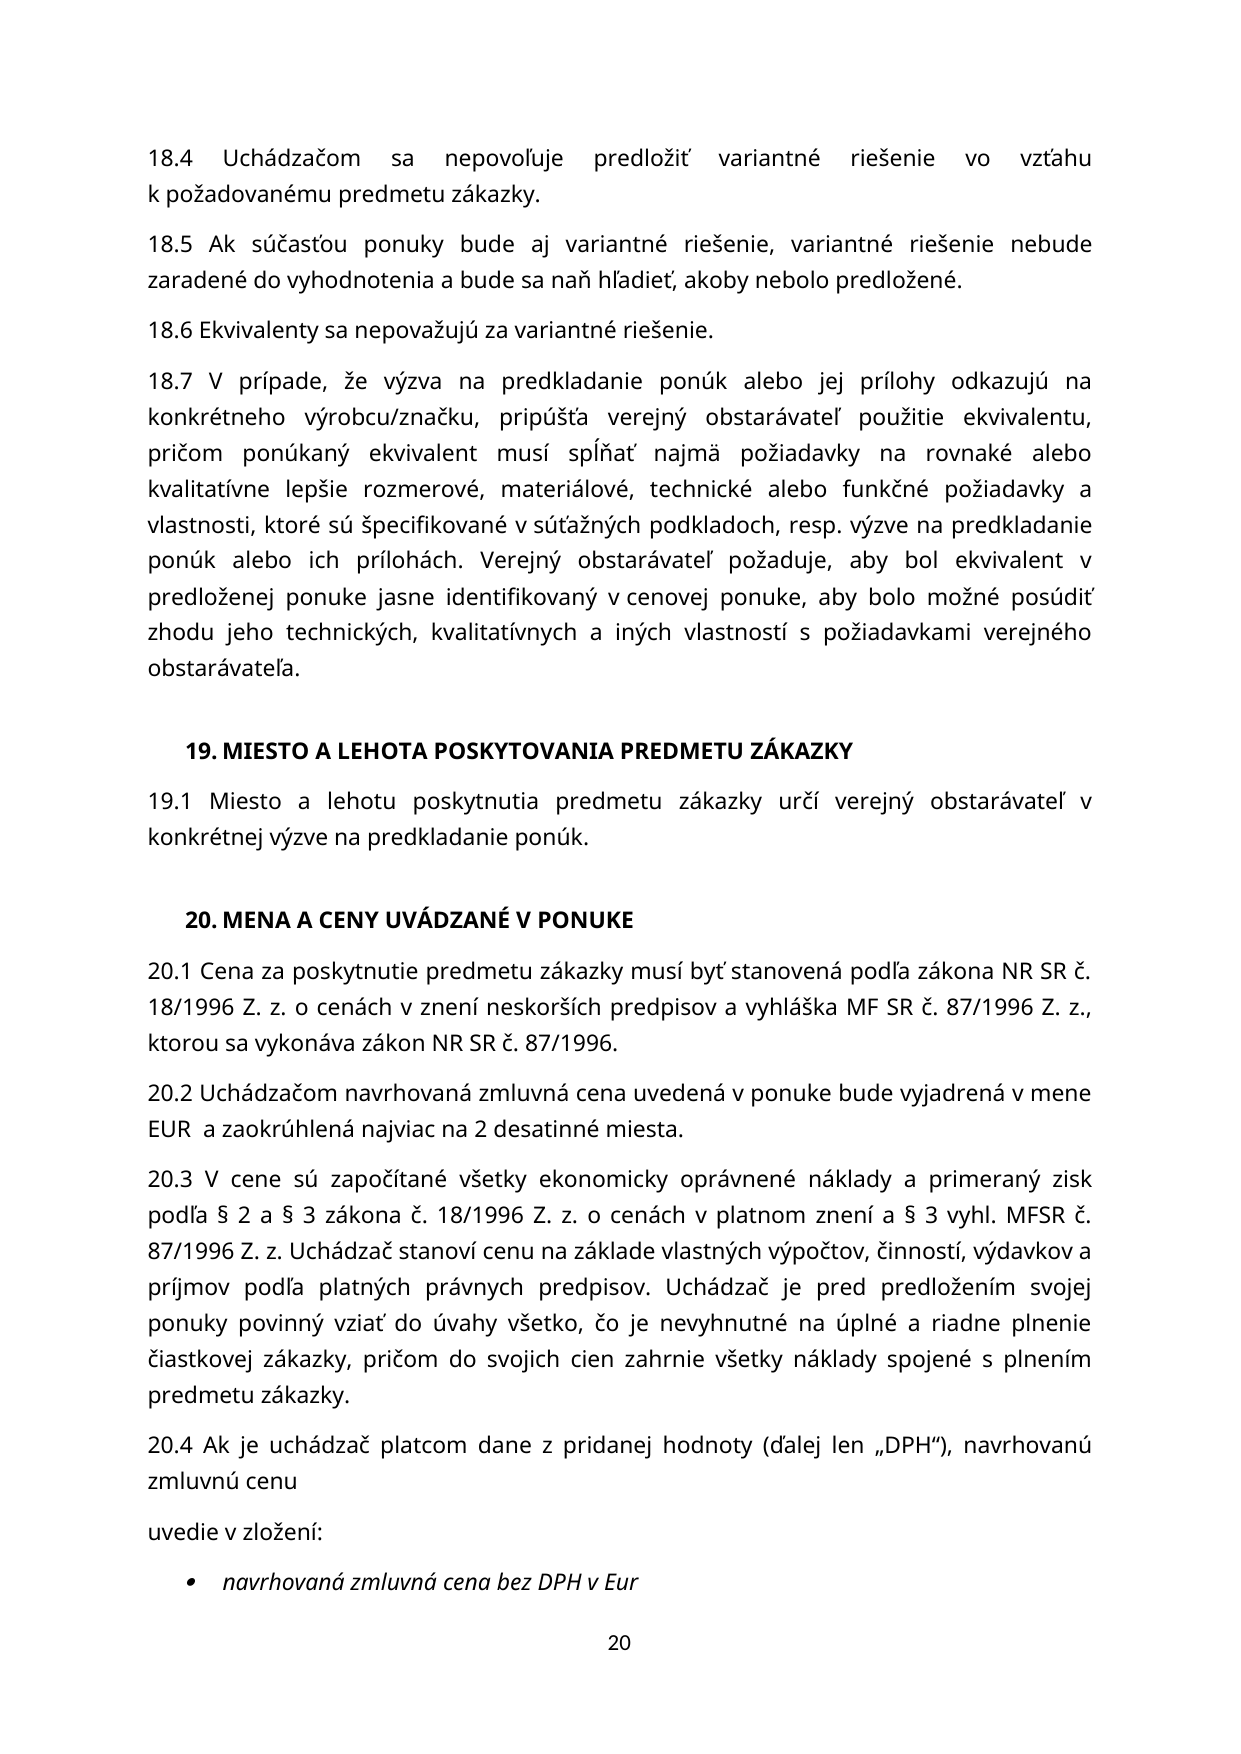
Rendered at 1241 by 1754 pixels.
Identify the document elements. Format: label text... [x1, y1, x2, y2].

list 20.2 Uchádzačom navrhovaná zmluvná cena uvedená v ponuke bude vyjadrená v mene EUR a zaokrúhlená najviac na 2 desatinné miesta. [147, 1077, 1093, 1144]
list 18.5 Ak súčasťou ponuky bude aj variantné riešenie, variantné riešenie nebude zaradené do vyhodnotenia a bude sa naň hľadieť, akoby nebolo predložené. [147, 228, 1093, 295]
list 18.7 V prípade, že výzva na predkladanie ponúk alebo jej prílohy odkazujú na konkrétneho výrobcu/značku, pripúšťa verejný obstarávateľ použitie ekvivalentu, pričom ponúkaný ekvivalent musí spĺňať najmä požiadavky na rovnaké alebo kvalitatívne lepšie rozmerové, materiálové, technické alebo funkčné požiadavky a vlastnosti, ktoré sú špecifikované v súťažných podkladoch, resp. výzve na predkladanie ponúk alebo ich prílohách. Verejný obstarávateľ požaduje, aby bol ekvivalent v predloženej ponuke jasne identifikovaný v cenovej ponuke, aby bolo možné posúdiť zhodu jeho technických, kvalitatívnych a iných vlastností s požiadavkami verejného obstarávateľa. [147, 365, 1093, 683]
list 20.1 Cena za poskytnutie predmetu zákazky musí byť stanovená podľa zákona NR SR č. 18/1996 Z. z. o cenách v znení neskorších predpisov a vyhláška MF SR č. 87/1996 Z. z., ktorou sa vykonáva zákon NR SR č. 87/1996. [147, 954, 1093, 1058]
list 18.6 Ekvivalenty sa nepovažujú za variantné riešenie. [147, 314, 1093, 346]
list 20.3 V cene sú započítané všetky ekonomicky oprávnené náklady a primeraný zisk podľa § 2 a § 3 zákona č. 18/1996 Z. z. o cenách v platnom znení a § 3 vyhl. MFSR č. 87/1996 Z. z. Uchádzač stanoví cenu na základe vlastných výpočtov, činností, výdavkov a príjmov podľa platných právnych predpisov. Uchádzač je pred predložením svojej ponuky povinný vziať do úvahy všetko, čo je nevyhnutné na úplné a riadne plnenie čiastkovej zákazky, pričom do svojich cien zahrnie všetky náklady spojené s plnením predmetu zákazky. [147, 1163, 1093, 1410]
list 19.1 Miesto a lehotu poskytnutia predmetu zákazky určí verejný obstarávateľ v konkrétnej výzve na predkladanie ponúk. [147, 785, 1093, 852]
text uvedie v zložení: [147, 1516, 1093, 1547]
subtitle MIESTO A LEHOTA POSKYTOVANIA PREDMETU ZÁKAZKY [185, 734, 1105, 766]
subtitle MENA A CENY UVÁDZANÉ V PONUKE [185, 904, 1105, 935]
list 20.4 Ak je uchádzač platcom dane z pridanej hodnoty (ďalej len „DPH“), navrhovanú zmluvnú cenu [147, 1429, 1093, 1496]
list 18.4 Uchádzačom sa nepovoľuje predložiť variantné riešenie vo vzťahu k požadovanému predmetu zákazky. [147, 142, 1093, 209]
list navrhovaná zmluvná cena bez DPH v Eur [185, 1566, 1093, 1597]
